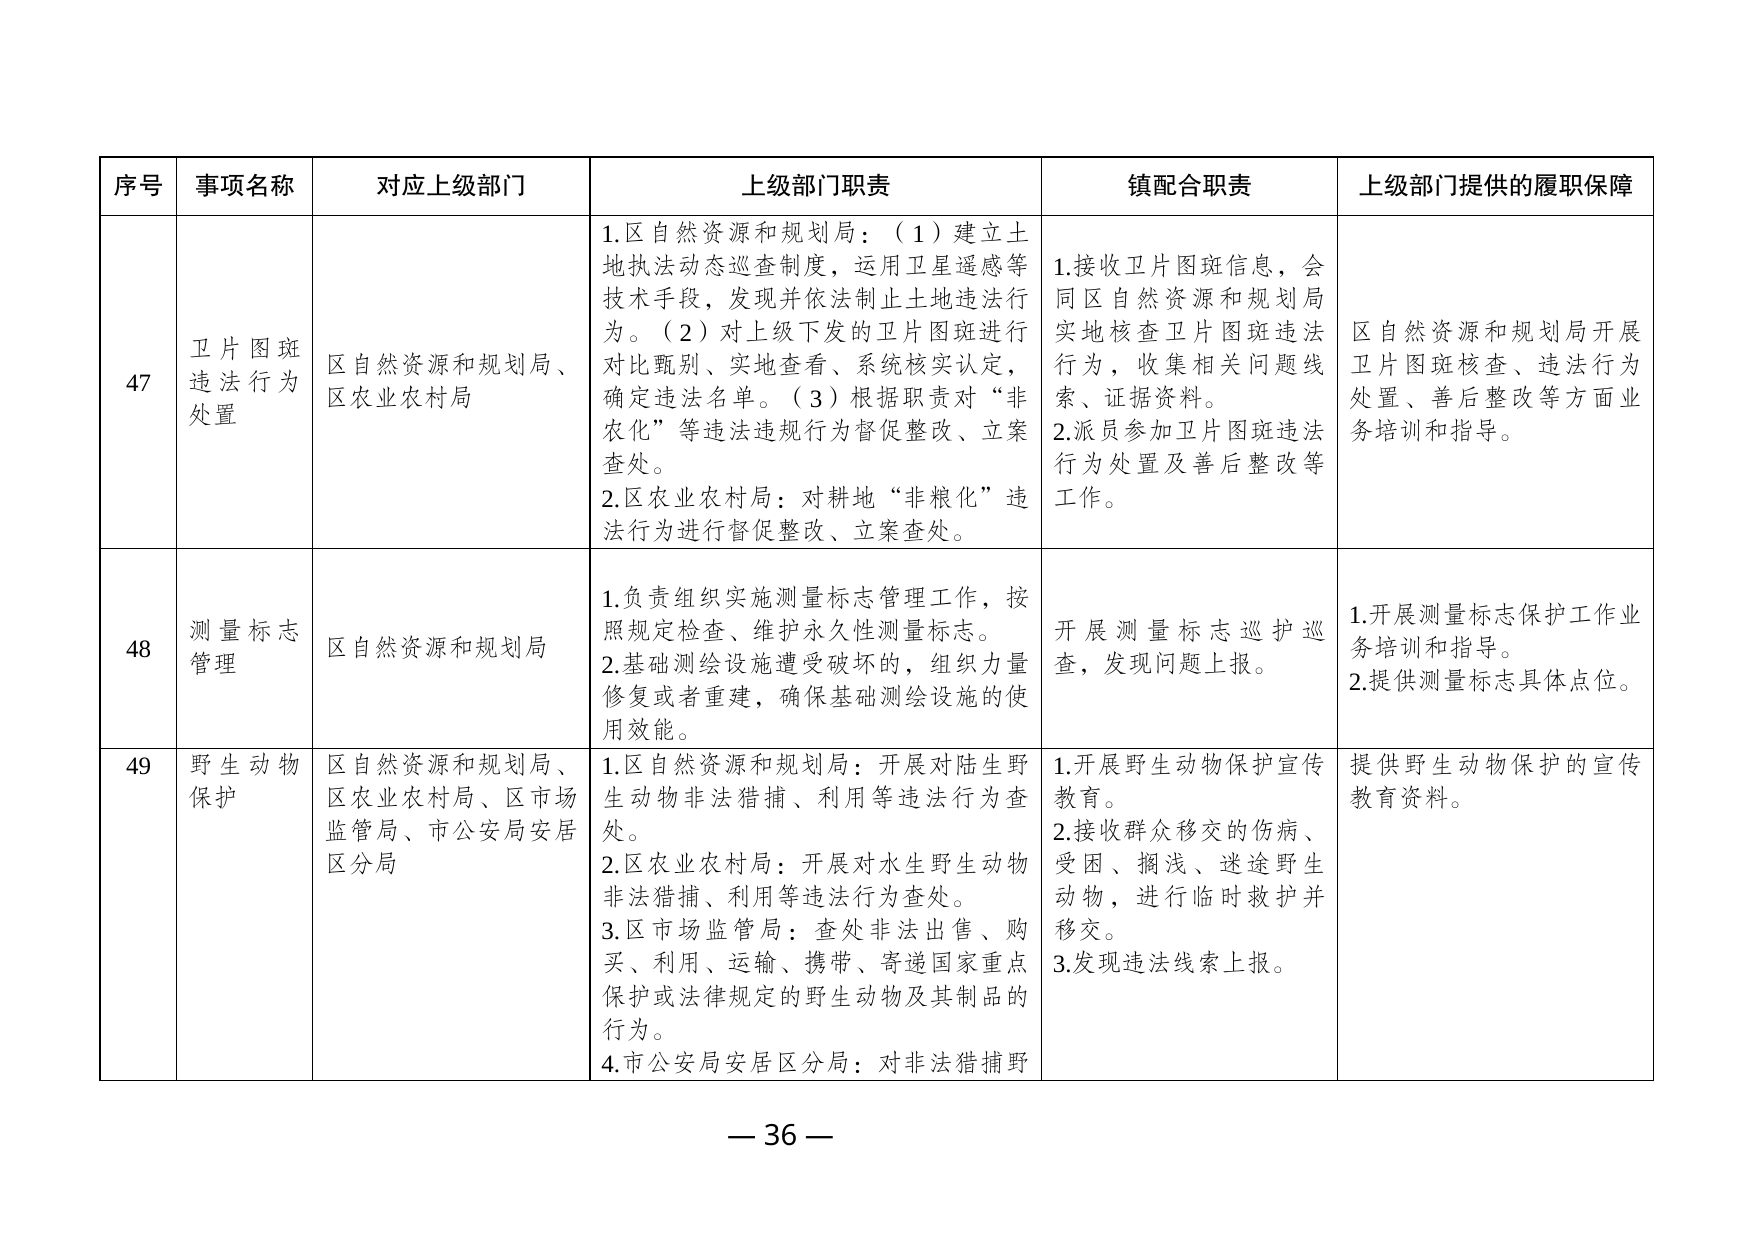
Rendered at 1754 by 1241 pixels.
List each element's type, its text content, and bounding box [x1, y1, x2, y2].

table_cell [1042, 749, 1337, 1080]
table_cell 1.区自然资源和规划局：（1）建立土地执法动态巡查制度，运用卫星遥感等技术手段，发现并依法制止土地违法行为。（2）对上级下发的卫片图斑进行对比甄别、实地查看、系统核实认定，确定违法名单。（3）根据职责对“非农化”等违法违规行为督促整改、立案查处。 2.区农业农村局：对耕地“非粮化”违法行为进行督促整改、立案查处。 [591, 216, 1041, 548]
table_cell 49 [101, 749, 176, 1080]
table_header 对应上级部门 [313, 158, 589, 215]
table_cell 1.接收卫片图斑信息，会同区自然资源和规划局实地核查卫片图斑违法行为，收集相关问题线索、证据资料。 2.派员参加卫片图斑违法行为处置及善后整改等工作。 [1042, 216, 1337, 548]
table_cell 野生动物保护 [177, 749, 312, 1080]
table_cell 开展测量标志巡护巡查，发现问题上报。 [1042, 549, 1337, 747]
table_cell 区自然资源和规划局、区农业农村局、区市场监管局、市公安局安居区分局 [313, 749, 589, 1080]
table_cell 48 [101, 549, 176, 747]
table_cell 1.开展测量标志保护工作业务培训和指导。 2.提供测量标志具体点位。 [1338, 549, 1653, 747]
table_header 序号 [101, 158, 176, 215]
table_header 上级部门职责 [591, 158, 1041, 215]
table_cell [591, 749, 1041, 1080]
table_header 镇配合职责 [1042, 158, 1337, 215]
table_cell 卫片图斑违法行为处置 [177, 216, 312, 548]
table_cell 区自然资源和规划局 [313, 549, 589, 747]
table_cell 测量标志管理 [177, 549, 312, 747]
table_header 上级部门提供的履职保障 [1338, 158, 1653, 215]
table_cell 提供野生动物保护的宣传教育资料。 [1338, 749, 1653, 1080]
table_header 事项名称 [177, 158, 312, 215]
table_cell 区自然资源和规划局、区农业农村局 [313, 216, 589, 548]
table_cell 区自然资源和规划局开展卫片图斑核查、违法行为处置、善后整改等方面业务培训和指导。 [1338, 216, 1653, 548]
table_cell 1.负责组织实施测量标志管理工作，按照规定检查、维护永久性测量标志。 2.基础测绘设施遭受破坏的，组织力量修复或者重建，确保基础测绘设施的使用效能。 [591, 549, 1041, 747]
table_cell 47 [101, 216, 176, 548]
